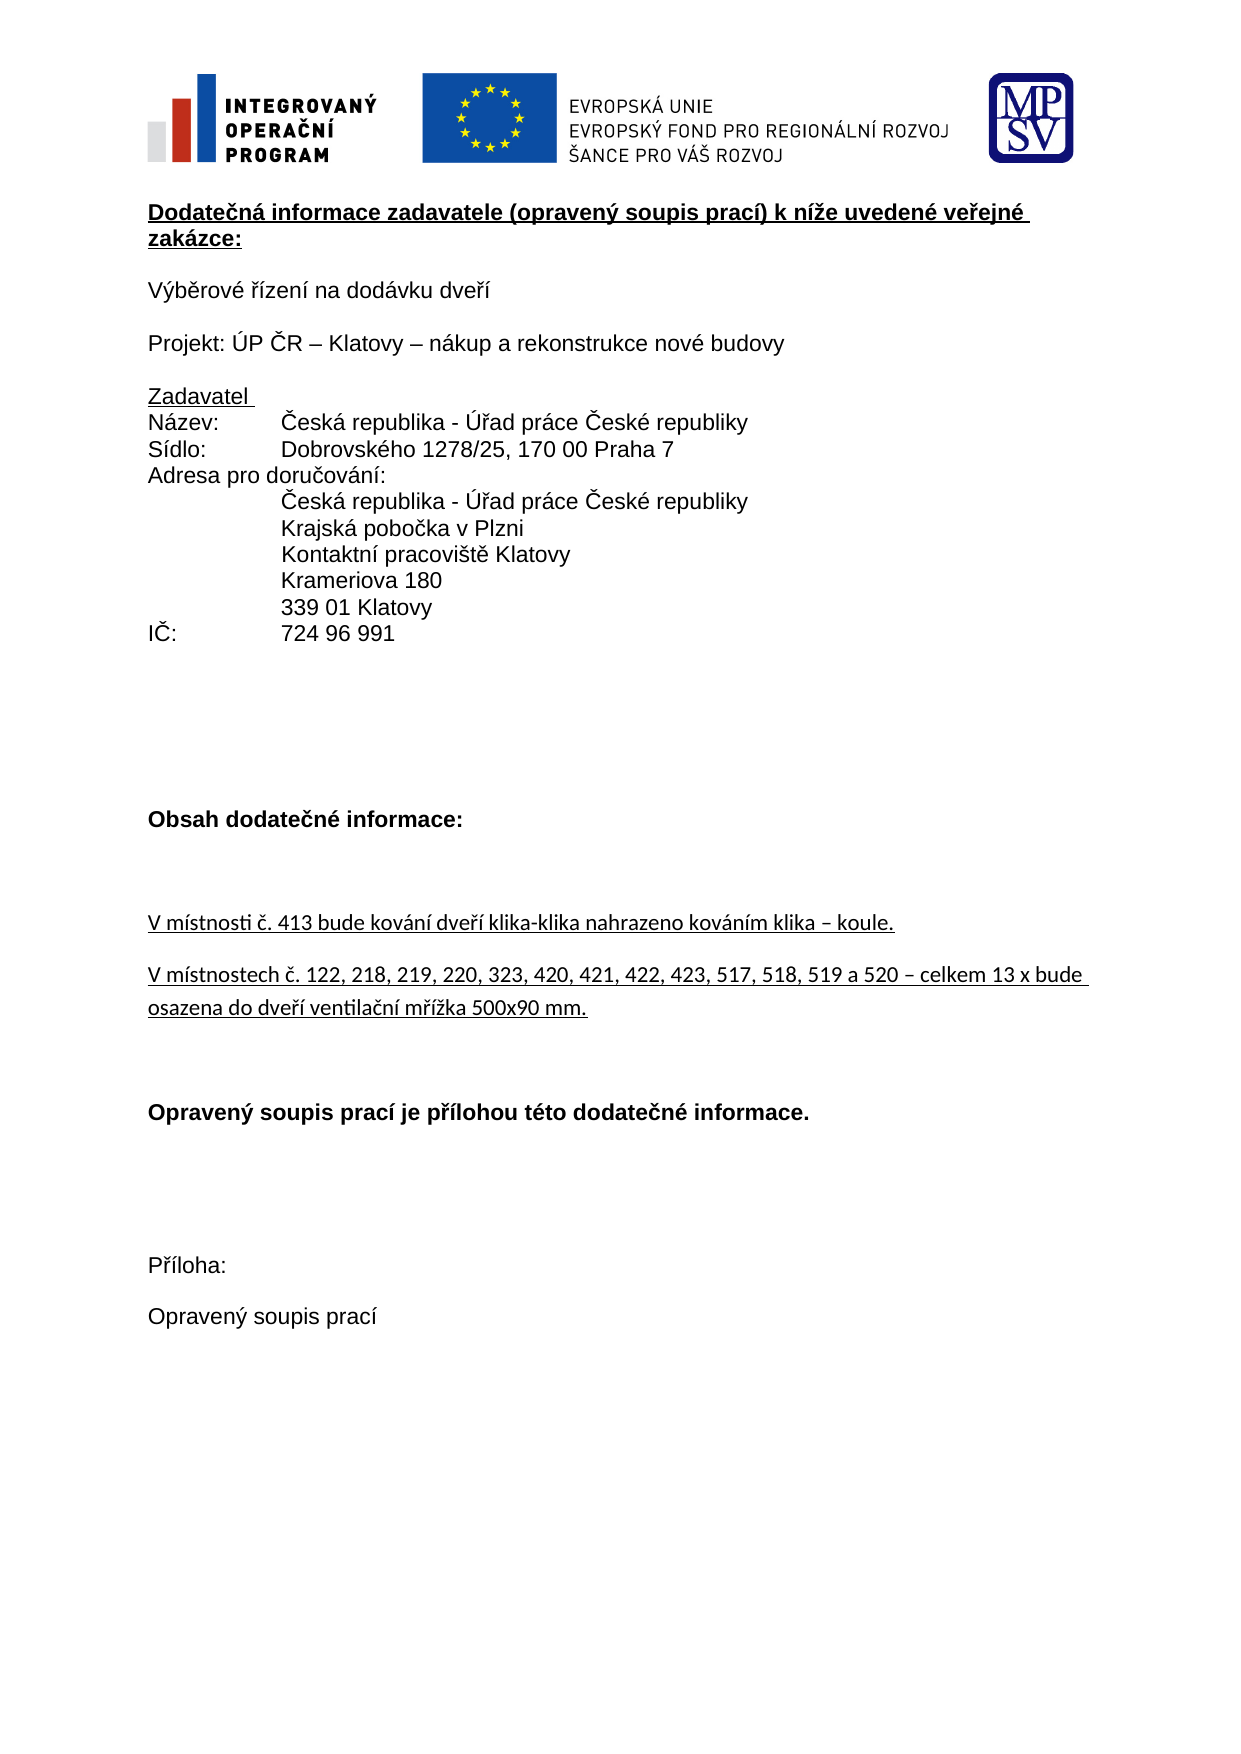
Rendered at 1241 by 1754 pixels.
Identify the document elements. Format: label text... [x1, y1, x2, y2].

text Opravený soupis prací [148, 1303, 1093, 1329]
text Příloha: [148, 1252, 1093, 1278]
text Opravený soupis prací je přílohou této dodatečné informace. [148, 1099, 1093, 1125]
text Zadavatel [148, 383, 1093, 409]
text Dodatečná informace zadavatele (opravený soupis prací) k níže uvedené veřejné zakázce: [148, 198, 1093, 251]
text Krameriova 180 [148, 567, 1093, 594]
text V místnosti č. 413 bude kování dveří klika-klika nahrazeno kováním klika – koule. [148, 908, 1093, 936]
text Projekt: ÚP ČR – Klatovy – nákup a rekonstrukce nové budovy [148, 330, 1093, 357]
text IČ: 724 96 991 [148, 620, 1093, 646]
text Kontaktní pracoviště Klatovy [148, 541, 1093, 567]
picture [988, 73, 1074, 163]
text Adresa pro doručování: [148, 462, 1093, 488]
text Česká republika - Úřad práce České republiky [148, 488, 1093, 515]
text Sídlo: Dobrovského 1278/25, 170 00 Praha 7 [148, 436, 1093, 462]
text Výběrové řízení na dodávku dveří [148, 277, 1093, 304]
text 339 01 Klatovy [148, 594, 1093, 620]
text Název: Česká republika - Úřad práce České republiky [148, 409, 1093, 436]
picture [147, 73, 948, 163]
text V místnostech č. 122, 218, 219, 220, 323, 420, 421, 422, 423, 517, 518, 519 a 520 – celkem 13 x bude osazena do dveří ventilační mřížka 500x90 mm. [148, 961, 1093, 1021]
text Krajská pobočka v Plzni [148, 515, 1093, 541]
text Obsah dodatečné informace: [148, 806, 1093, 832]
